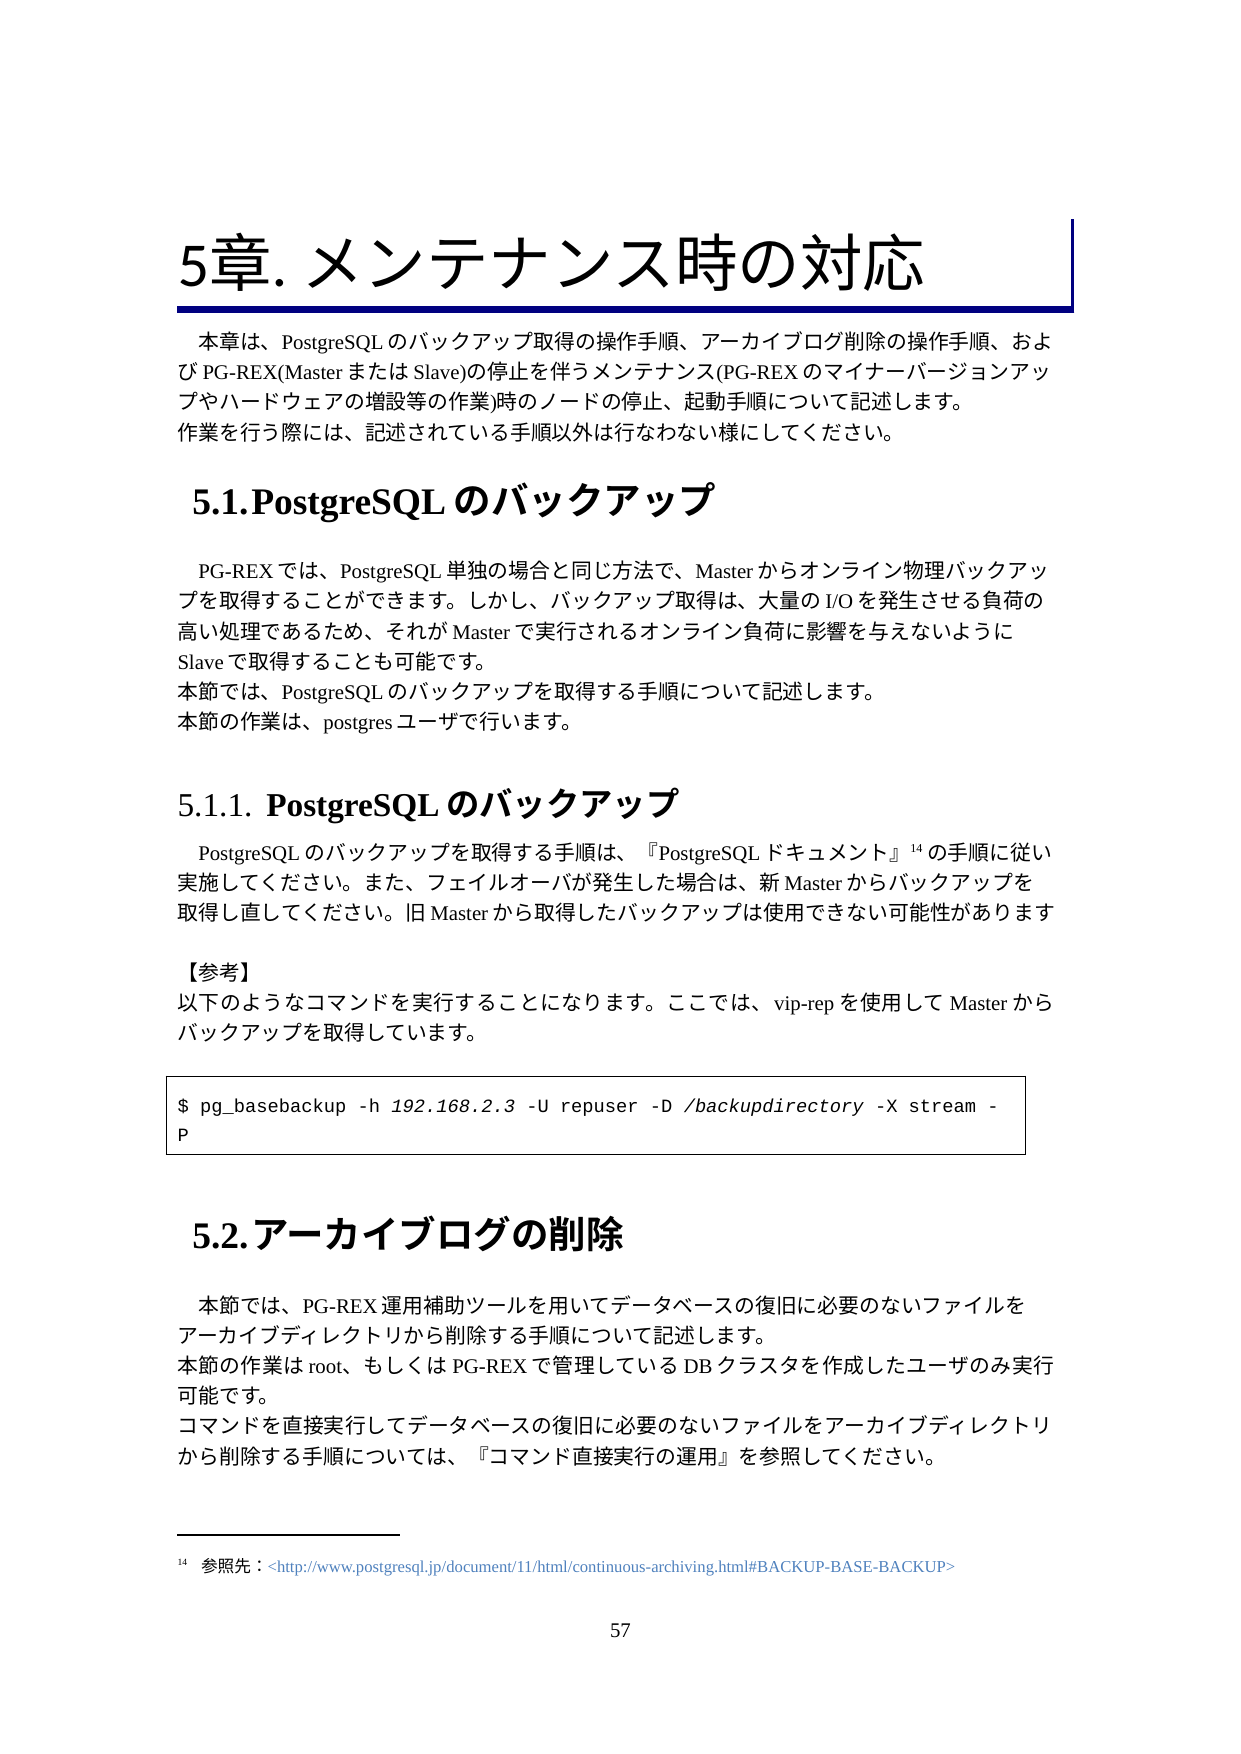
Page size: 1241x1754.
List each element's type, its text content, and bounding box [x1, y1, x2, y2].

text 以下のようなコマンドを実行することになります。ここでは、vip-repを使用してMasterからバックアップを取得しています。 [177, 986, 1054, 1046]
text 本節では、PostgreSQLのバックアップを取得する手順について記述します。 [177, 675, 1054, 706]
text 本章は、PostgreSQLのバックアップ取得の操作手順、アーカイブログ削除の操作手順、およびPG-REX(MasterまたはSlave)の停止を伴うメンテナンス(PG-REXのマイナーバージョンアップやハードウェアの増設等の作業)時のノードの停止、起動手順について記述します。 [177, 325, 1054, 416]
text コマンドを直接実行してデータベースの復旧に必要のないファイルをアーカイブディレクトリから削除する手順については、『コマンド直接実行の運用』を参照してください。 [177, 1410, 1054, 1470]
text 作業を行う際には、記述されている手順以外は行なわない様にしてください。 [177, 416, 1054, 446]
text 本節の作業は、postgresユーザで行います。 [177, 706, 1054, 736]
text 【参考】 [177, 956, 1054, 986]
text 本節の作業はroot、もしくはPG-REXで管理しているDBクラスタを作成したユーザのみ実行可能です。 [177, 1349, 1054, 1410]
text 本節では、PG-REX運用補助ツールを用いてデータベースの復旧に必要のないファイルをアーカイブディレクトリから削除する手順について記述します。 [177, 1289, 1054, 1349]
subtitle アーカイブログの削除 [192, 1209, 1063, 1260]
table_header $ pg_basebackup -h 192.168.2.3 -U repuser -D /backupdirectory -X stream -P [167, 1077, 1025, 1153]
subtitle PostgreSQLのバックアップ [192, 471, 1063, 525]
text PG-REXでは、PostgreSQL単独の場合と同じ方法で、Masterからオンライン物理バックアップを取得することができます。しかし、バックアップ取得は、大量のI/Oを発生させる負荷の高い処理であるため、それがMasterで実行されるオンライン負荷に影響を与えないようにSlaveで取得することも可能です。 [177, 554, 1054, 675]
subtitle PostgreSQLのバックアップ [177, 777, 1063, 826]
subtitle メンテナンス時の対応 [177, 219, 1071, 306]
text PostgreSQLのバックアップを取得する手順は、『PostgreSQLドキュメント』 の手順に従い実施してください。また、フェイルオーバが発生した場合は、新Masterからバックアップを取得し直してください。旧Masterから取得したバックアップは使用できない可能性があります。 [177, 836, 1054, 927]
